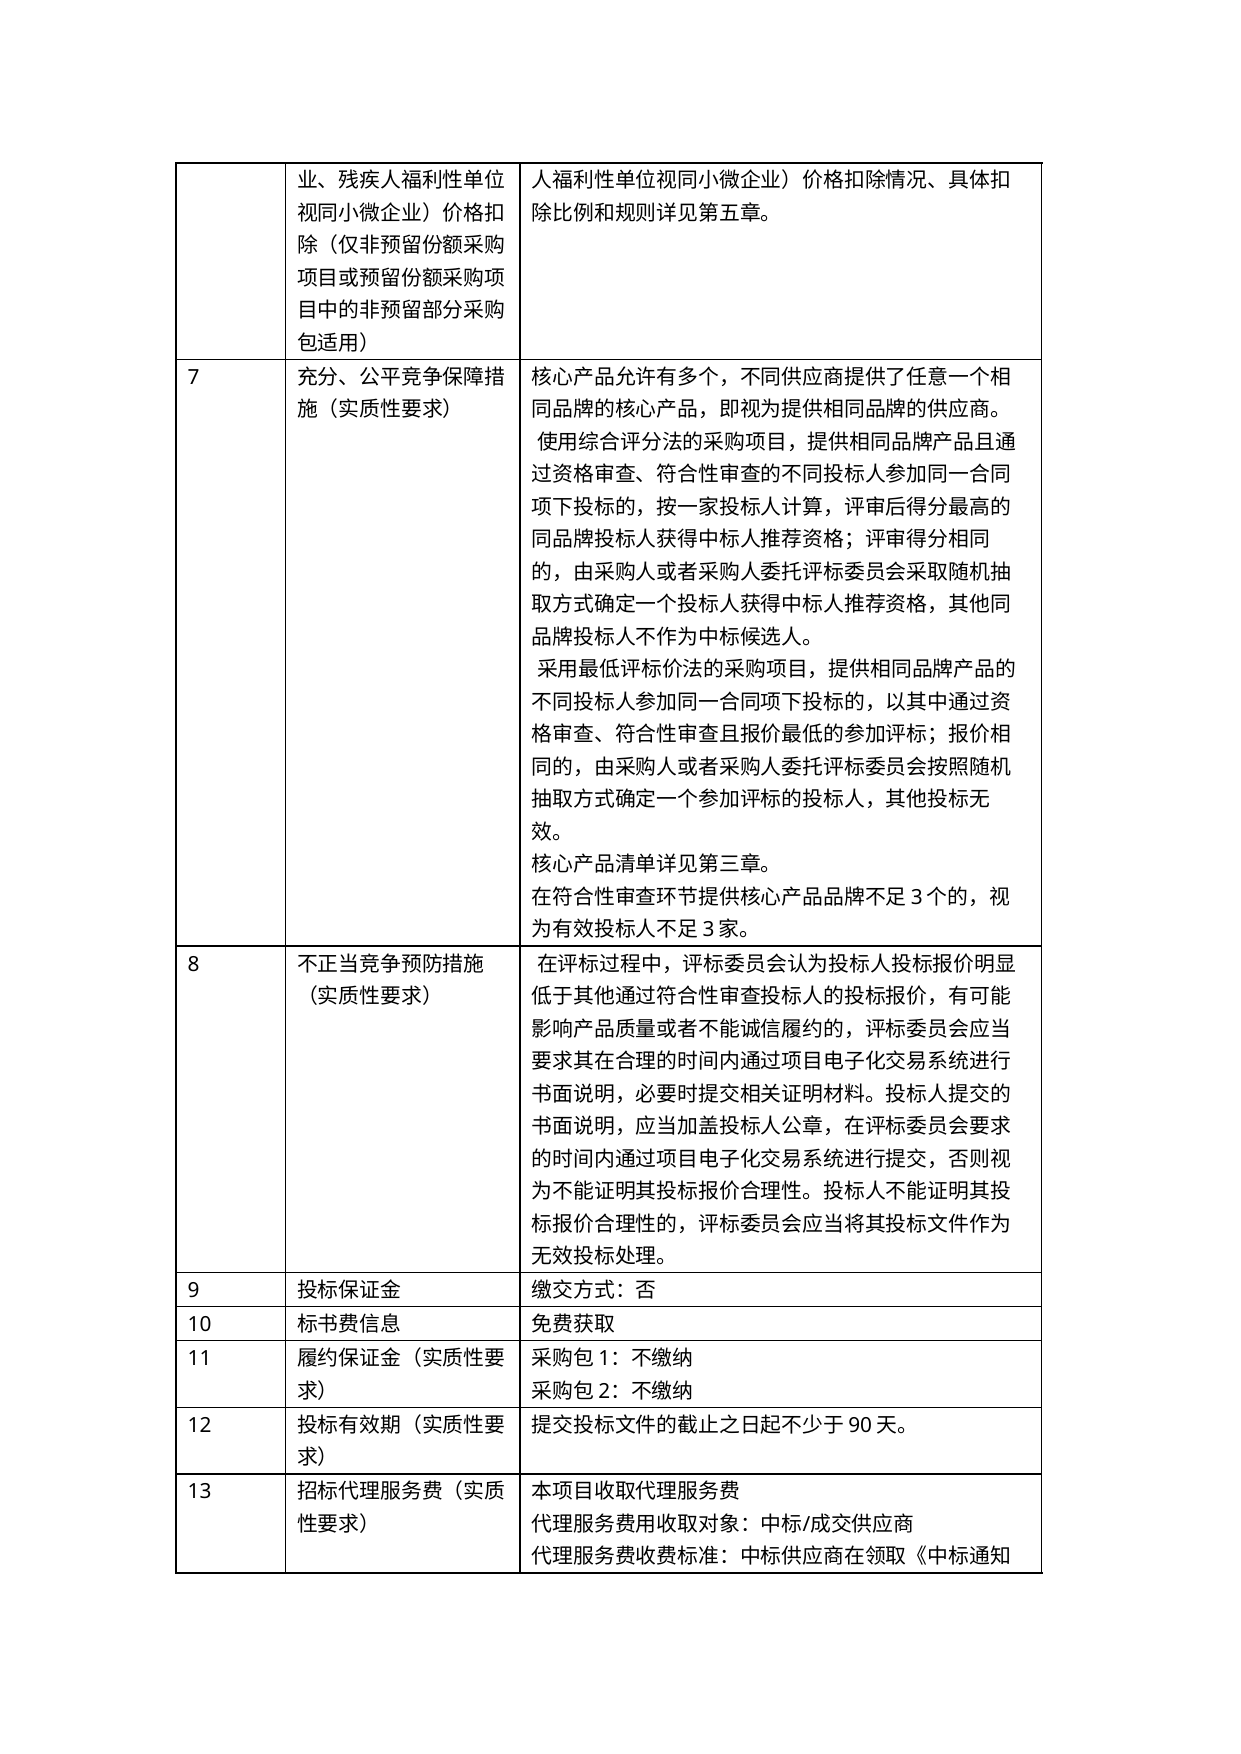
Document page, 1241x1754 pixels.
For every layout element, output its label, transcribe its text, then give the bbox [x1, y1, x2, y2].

table_cell 7 [177, 360, 285, 945]
table_cell 采购包1：不缴纳 采购包2：不缴纳 [521, 1341, 1041, 1406]
table_cell 6 [177, 164, 285, 358]
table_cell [286, 164, 519, 358]
table_cell 11 [177, 1341, 285, 1406]
table_cell 不正当竞争预防措施（实质性要求） [286, 947, 519, 1272]
table_cell 在评标过程中，评标委员会认为投标人投标报价明显低于其他通过符合性审查投标人的投标报价，有可能影响产品质量或者不能诚信履约的，评标委员会应当要求其在合理的时间内通过项目电子化交易系统进行书面说明，必要时提交相关证明材料。投标人提交的书面说明，应当加盖投标人公章，在评标委员会要求的时间内通过项目电子化交易系统进行提交，否则视为不能证明其投标报价合理性。投标人不能证明其投标报价合理性的，评标委员会应当将其投标文件作为无效投标处理。 [521, 947, 1041, 1272]
table_cell 标书费信息 [286, 1307, 519, 1340]
table_cell 9 [177, 1273, 285, 1306]
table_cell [521, 1475, 1041, 1572]
table_cell 8 [177, 947, 285, 1272]
table_cell 充分、公平竞争保障措施（实质性要求） [286, 360, 519, 945]
table_cell 投标保证金 [286, 1273, 519, 1306]
table_cell 13 [177, 1475, 285, 1572]
table_cell 提交投标文件的截止之日起不少于90天。 [521, 1408, 1041, 1473]
table_cell 核心产品允许有多个，不同供应商提供了任意一个相同品牌的核心产品，即视为提供相同品牌的供应商。 使用综合评分法的采购项目，提供相同品牌产品且通过资格审查、符合性审查的不同投标人参加同一合同项下投标的，按一家投标人计算，评审后得分最高的同品牌投标人获得中标人推荐资格；评审得分相同的，由采购人或者采购人委托评标委员会采取随机抽取方式确定一个投标人获得中标人推荐资格，其他同品牌投标人不作为中标候选人。 采用最低评标价法的采购项目，提供相同品牌产品的不同投标人参加同一合同项下投标的，以其中通过资格审查、符合性审查且报价最低的参加评标；报价相同的，由采购人或者采购人委托评标委员会按照随机抽取方式确定一个参加评标的投标人，其他投标无效。 核心产品清单详见第三章。 在符合性审查环节提供核心产品品牌不足3个的，视为有效投标人不足3家。 [521, 360, 1041, 945]
table_cell 履约保证金（实质性要求） [286, 1341, 519, 1406]
table_cell 10 [177, 1307, 285, 1340]
table_cell 免费获取 [521, 1307, 1041, 1340]
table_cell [521, 164, 1041, 358]
table_cell 投标有效期（实质性要求） [286, 1408, 519, 1473]
table_cell 招标代理服务费（实质性要求） [286, 1475, 519, 1572]
table_cell 缴交方式：否 [521, 1273, 1041, 1306]
table_cell 12 [177, 1408, 285, 1473]
